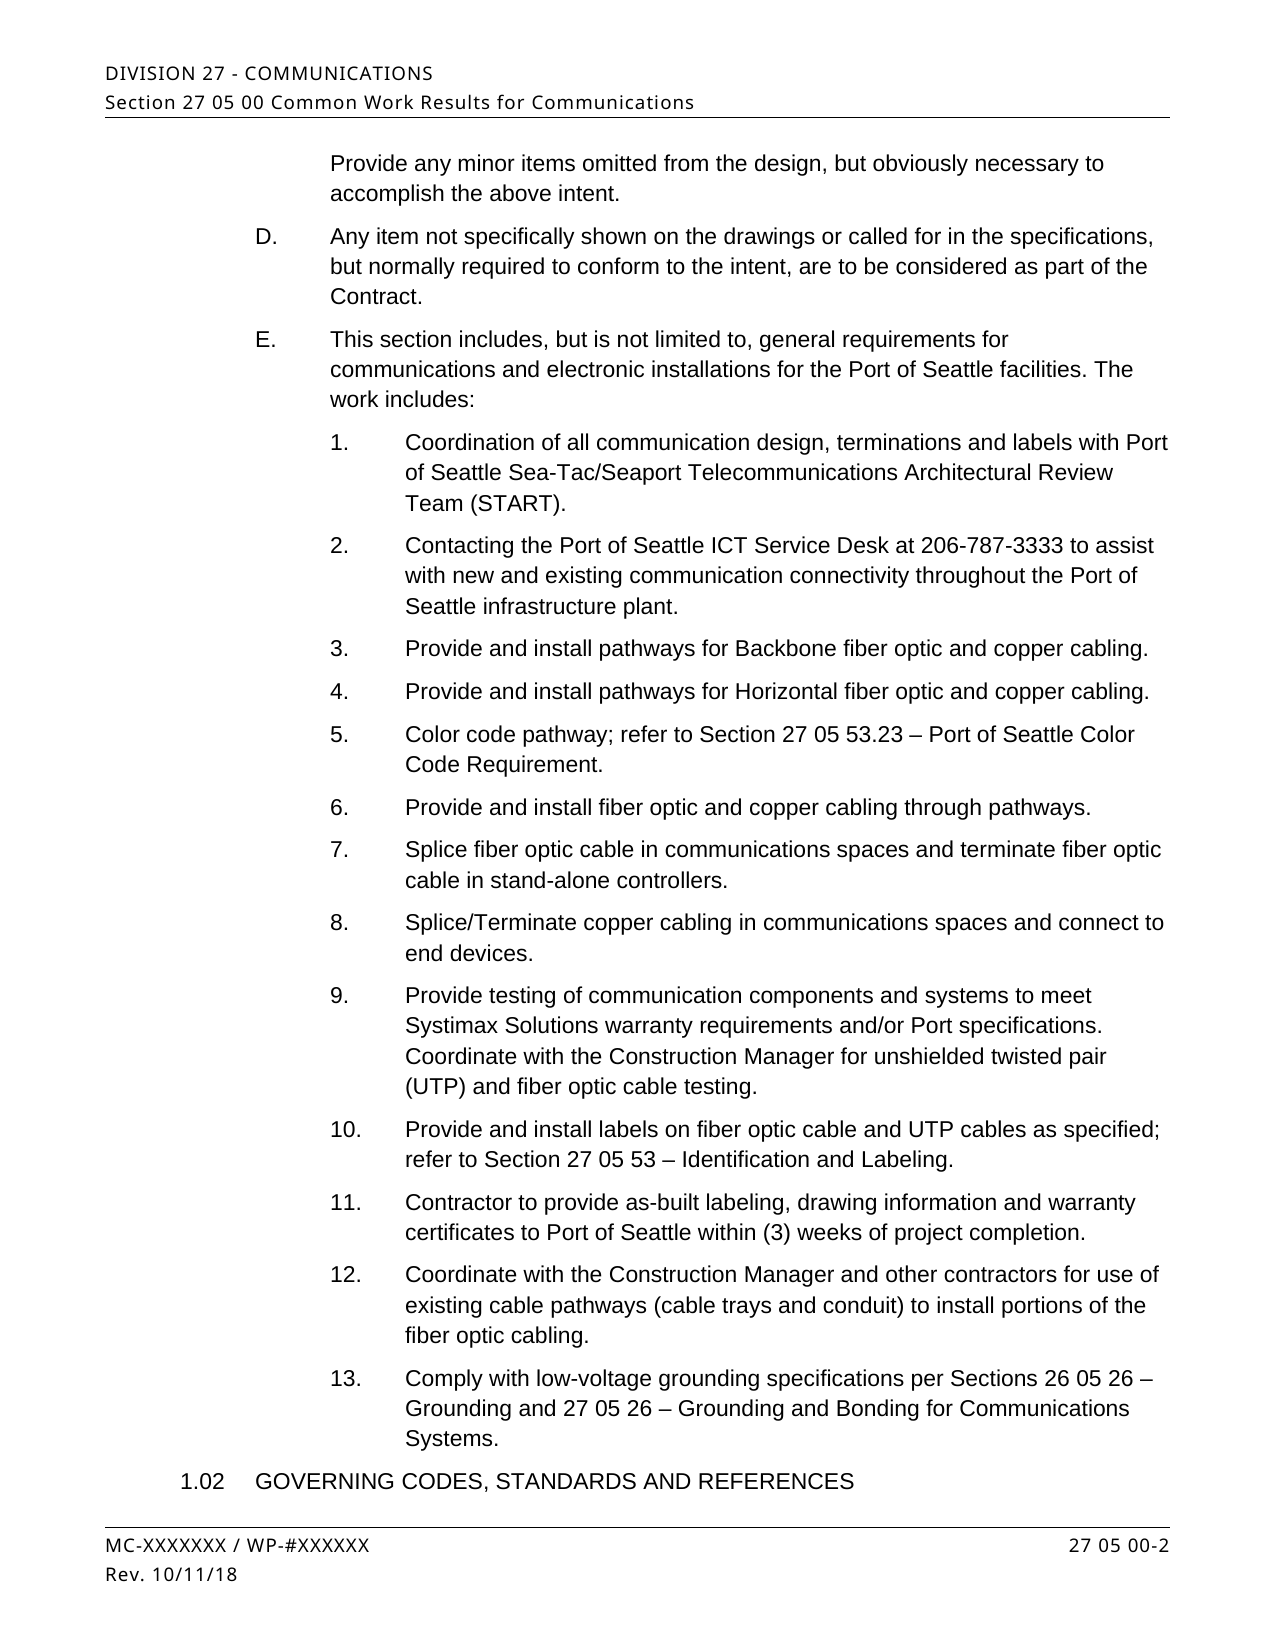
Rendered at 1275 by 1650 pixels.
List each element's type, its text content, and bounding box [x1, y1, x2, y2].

list Provide and install pathways for Backbone fiber optic and copper cabling. [330, 635, 1170, 662]
list Comply with low-voltage grounding specifications per Sections 26 05 26 –Grounding and 27 05 26 – Grounding and Bonding for Communications Systems. [330, 1364, 1170, 1451]
list Provide and install pathways for Horizontal fiber optic and copper cabling. [330, 678, 1170, 704]
list Provide testing of communication components and systems to meet Systimax Solutions warranty requirements and/or Port specifications. Coordinate with the Construction Manager for unshielded twisted pair (UTP) and fiber optic cable testing. [330, 982, 1170, 1099]
list Splice/Terminate copper cabling in communications spaces and connect to end devices. [330, 909, 1170, 966]
list Contacting the Port of Seattle ICT Service Desk at 206-787-3333 to assist with new and existing communication connectivity throughout the Port of Seattle infrastructure plant. [330, 532, 1170, 619]
list GOVERNING CODES, STANDARDS AND REFERENCES [180, 1468, 1170, 1494]
list Contractor to provide as-built labeling, drawing information and warranty certificates to Port of Seattle within (3) weeks of project completion. [330, 1188, 1170, 1245]
list Color code pathway; refer to Section 27 05 53.23 – Port of Seattle Color Code Requirement. [330, 721, 1170, 777]
list Any item not specifically shown on the drawings or called for in the specifications, but normally required to conform to the intent, are to be considered as part of the Contract. [255, 223, 1170, 310]
list Coordination of all communication design, terminations and labels with Port of Seattle Sea-Tac/Seaport Telecommunications Architectural Review Team (START). [330, 429, 1170, 516]
list Provide and install fiber optic and copper cabling through pathways. [330, 794, 1170, 820]
list Provide and install labels on fiber optic cable and UTP cables as specified; refer to Section 27 05 53 – Identification and Labeling. [330, 1116, 1170, 1172]
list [255, 150, 1170, 207]
list This section includes, but is not limited to, general requirements for communications and electronic installations for the Port of Seattle facilities. The work includes: [255, 326, 1170, 413]
list Splice fiber optic cable in communications spaces and terminate fiber optic cable in stand-alone controllers. [330, 836, 1170, 893]
list Coordinate with the Construction Manager and other contractors for use of existing cable pathways (cable trays and conduit) to install portions of the fiber optic cabling. [330, 1261, 1170, 1348]
